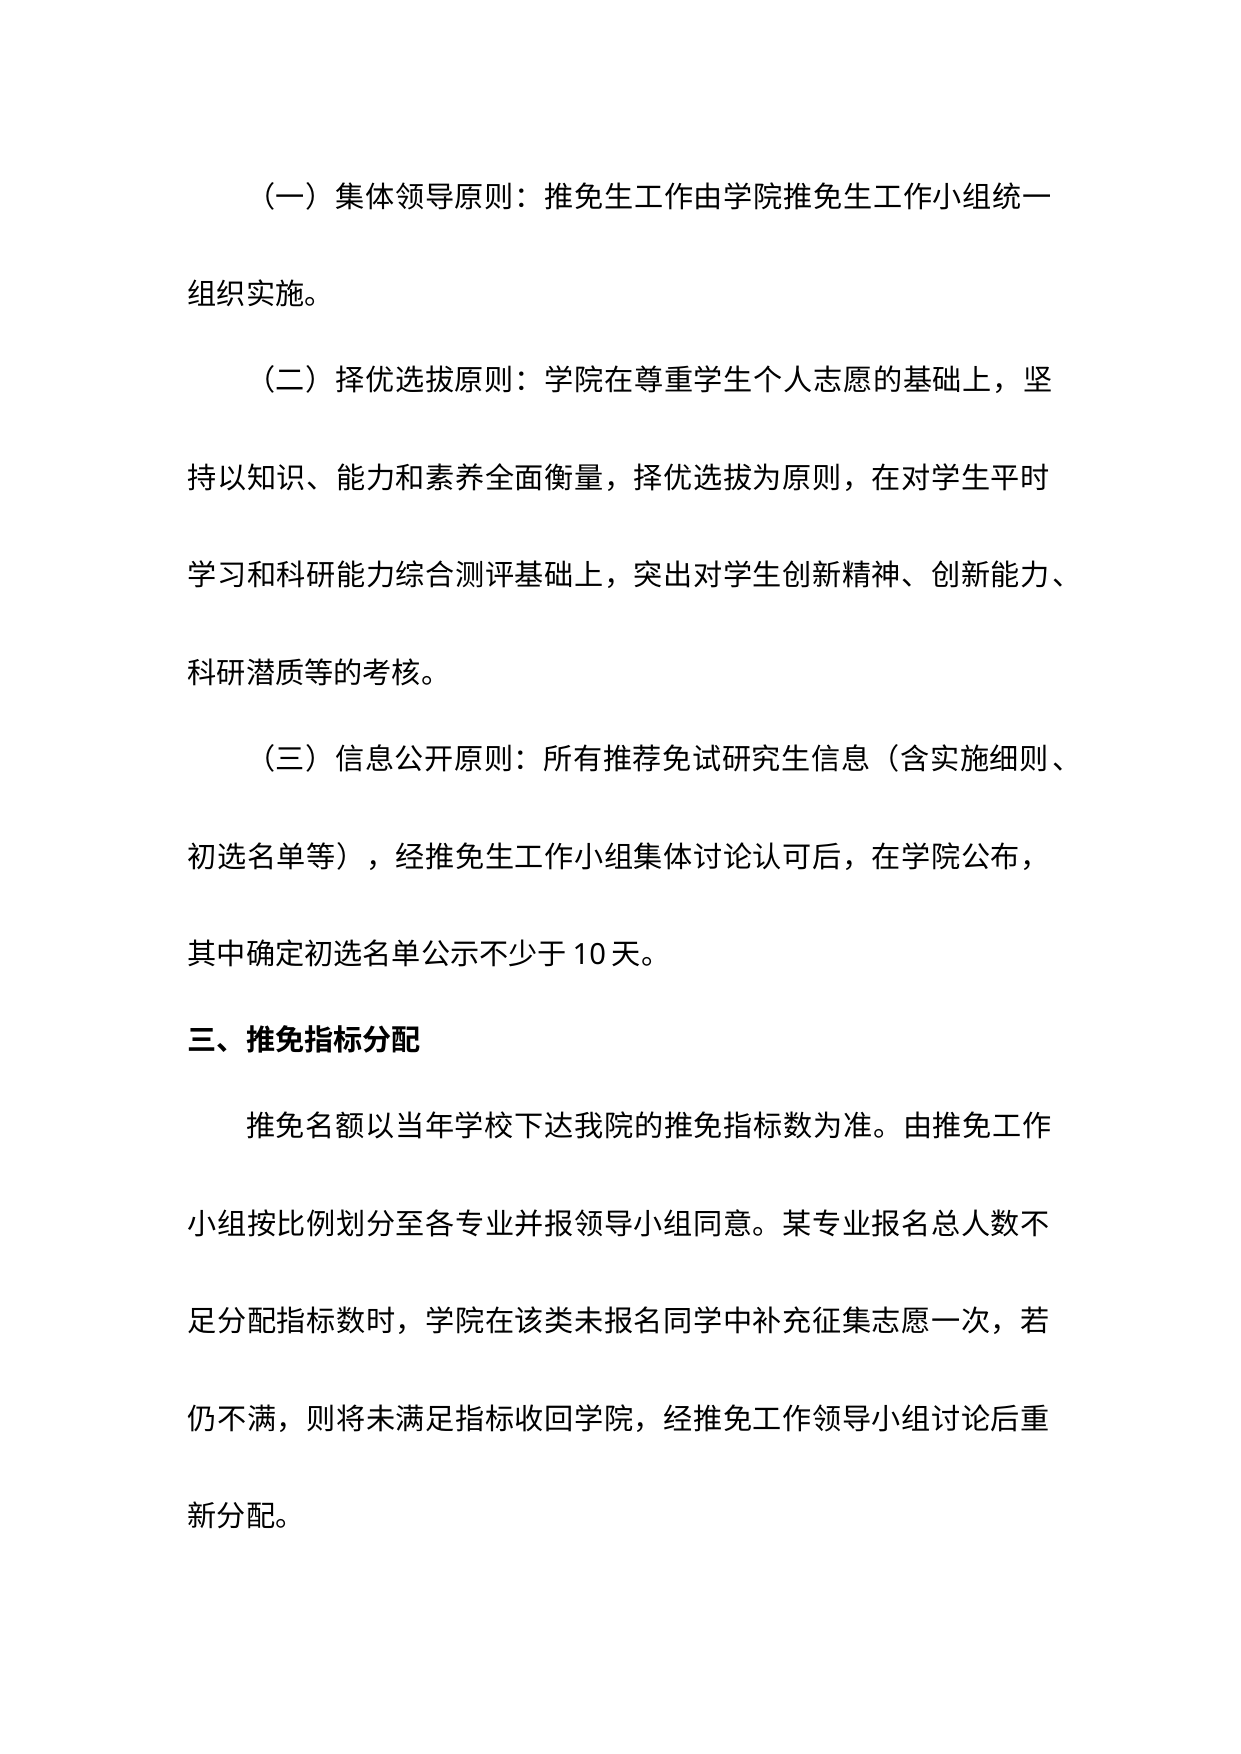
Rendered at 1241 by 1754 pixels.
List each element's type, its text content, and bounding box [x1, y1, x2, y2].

text 推免名额以当年学校下达我院的推免指标数为准。由推免工作小组按比例划分至各专业并报领导小组同意。某专业报名总人数不足分配指标数时，学院在该类未报名同学中补充征集志愿一次，若仍不满，则将未满足指标收回学院，经推免工作领导小组讨论后重新分配。 [187, 1092, 1053, 1547]
text （一）集体领导原则：推免生工作由学院推免生工作小组统一组织实施。 [187, 162, 1053, 324]
text 三、推免指标分配 [187, 1005, 1053, 1070]
text （三）信息公开原则：所有推荐免试研究生信息（含实施细则、初选名单等），经推免生工作小组集体讨论认可后，在学院公布，其中确定初选名单公示不少于10天。 [187, 724, 1053, 984]
text （二）择优选拔原则：学院在尊重学生个人志愿的基础上，坚持以知识、能力和素养全面衡量，择优选拔为原则，在对学生平时学习和科研能力综合测评基础上，突出对学生创新精神、创新能力、科研潜质等的考核。 [187, 346, 1053, 703]
